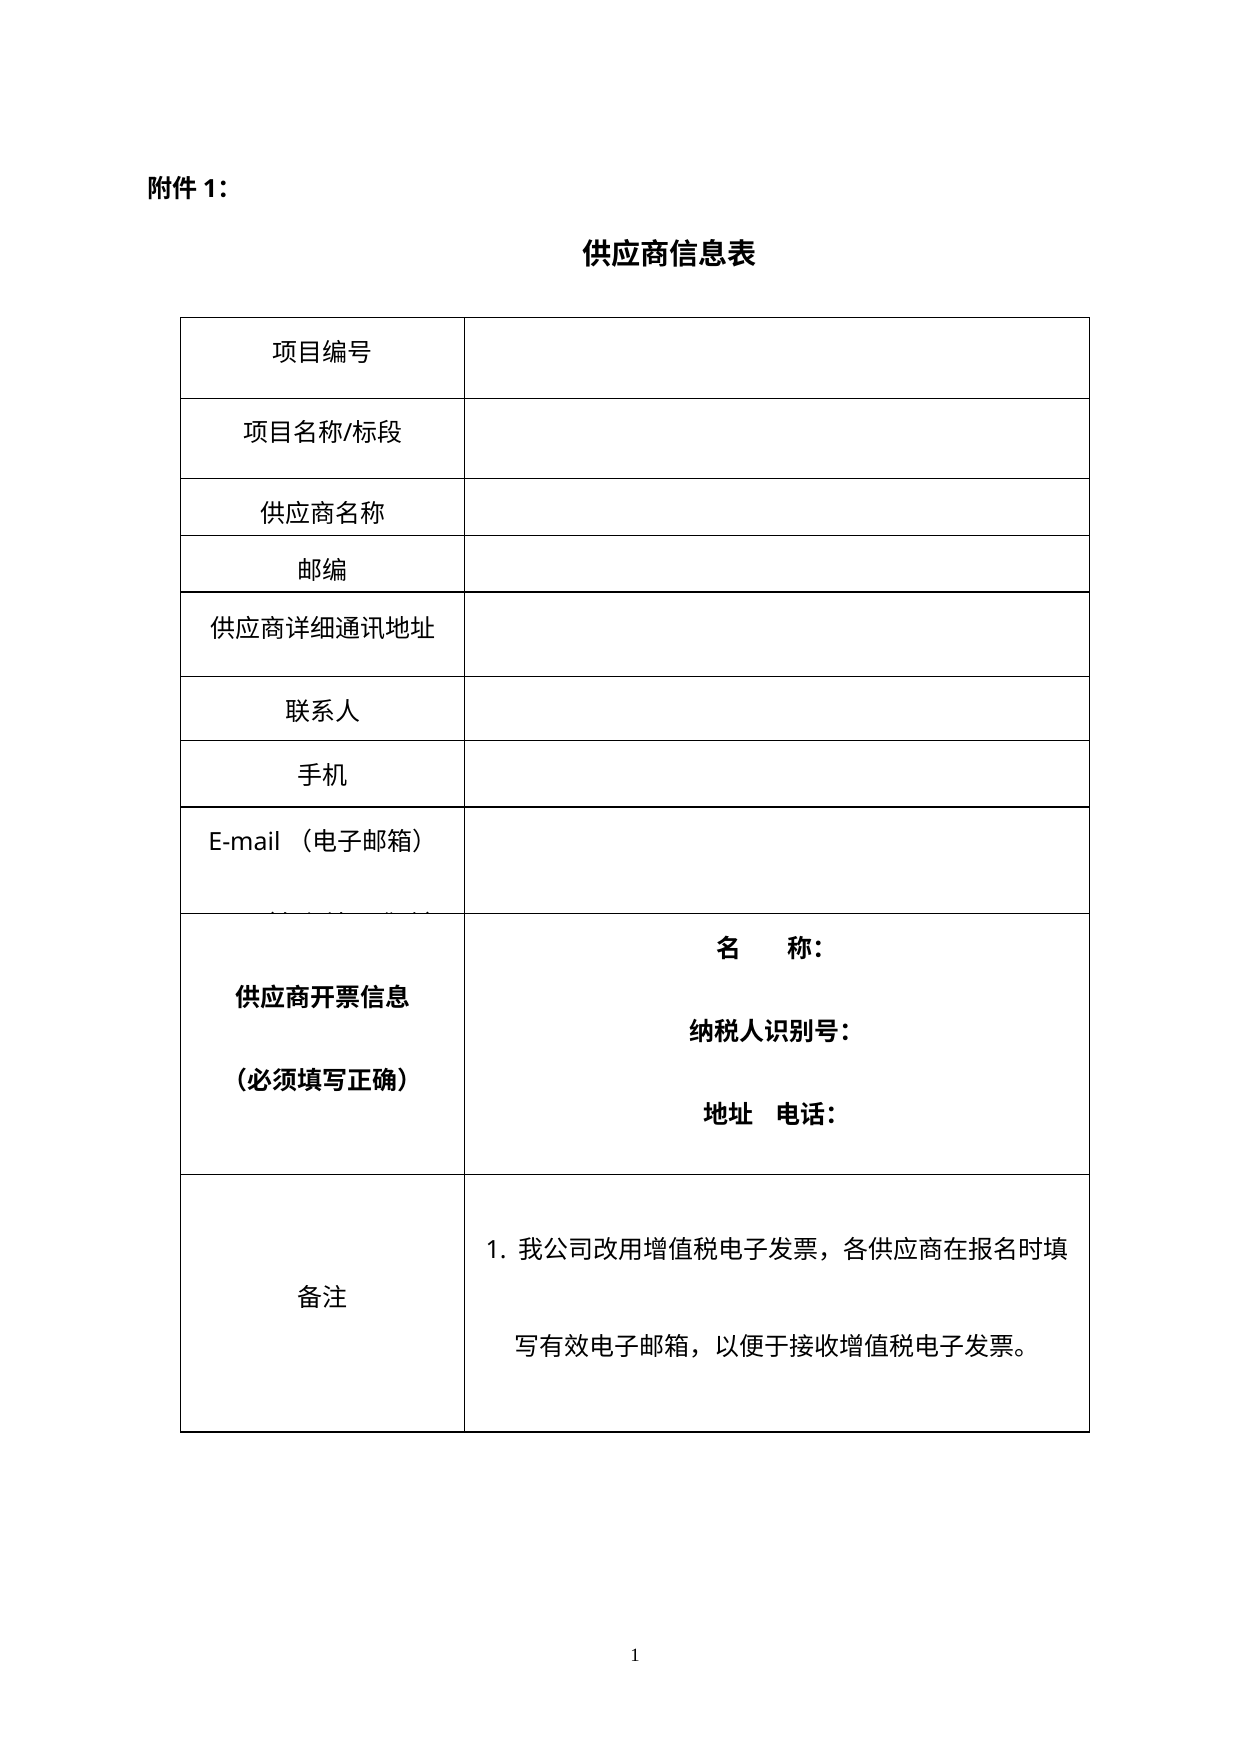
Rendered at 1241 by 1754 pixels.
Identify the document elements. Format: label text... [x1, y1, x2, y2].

table_cell [465, 399, 1089, 478]
table_cell 名 称： 纳税人识别号： 地址 电话： 开户行及账号： [465, 914, 1089, 1174]
table_cell [465, 593, 1089, 676]
table_cell 供应商开票信息 （必须填写正确） [181, 914, 464, 1174]
table_cell [465, 808, 1089, 913]
table_cell 项目名称/标段 [181, 399, 464, 478]
text 附件1： [148, 154, 1122, 219]
table_cell [465, 741, 1089, 806]
table_cell [465, 536, 1089, 591]
table_cell 供应商详细通讯地址 [181, 593, 464, 676]
table_header [465, 318, 1089, 397]
table_cell E-mail （电子邮箱） （务必填写准确） [181, 808, 464, 913]
table_cell 联系人 [181, 677, 464, 740]
table_cell 供应商名称 [181, 479, 464, 535]
table_cell [465, 677, 1089, 740]
table_cell 邮编 [181, 536, 464, 591]
text 供应商信息表 [148, 219, 1122, 284]
table_cell [465, 479, 1089, 535]
table_cell 手机 [181, 741, 464, 806]
table_header 项目编号 [181, 318, 464, 397]
table_cell 备注 [181, 1175, 464, 1431]
table_cell 我公司改用增值税电子发票，各供应商在报名时填写有效电子邮箱，以便于接收增值税电子发票。 [465, 1175, 1089, 1431]
